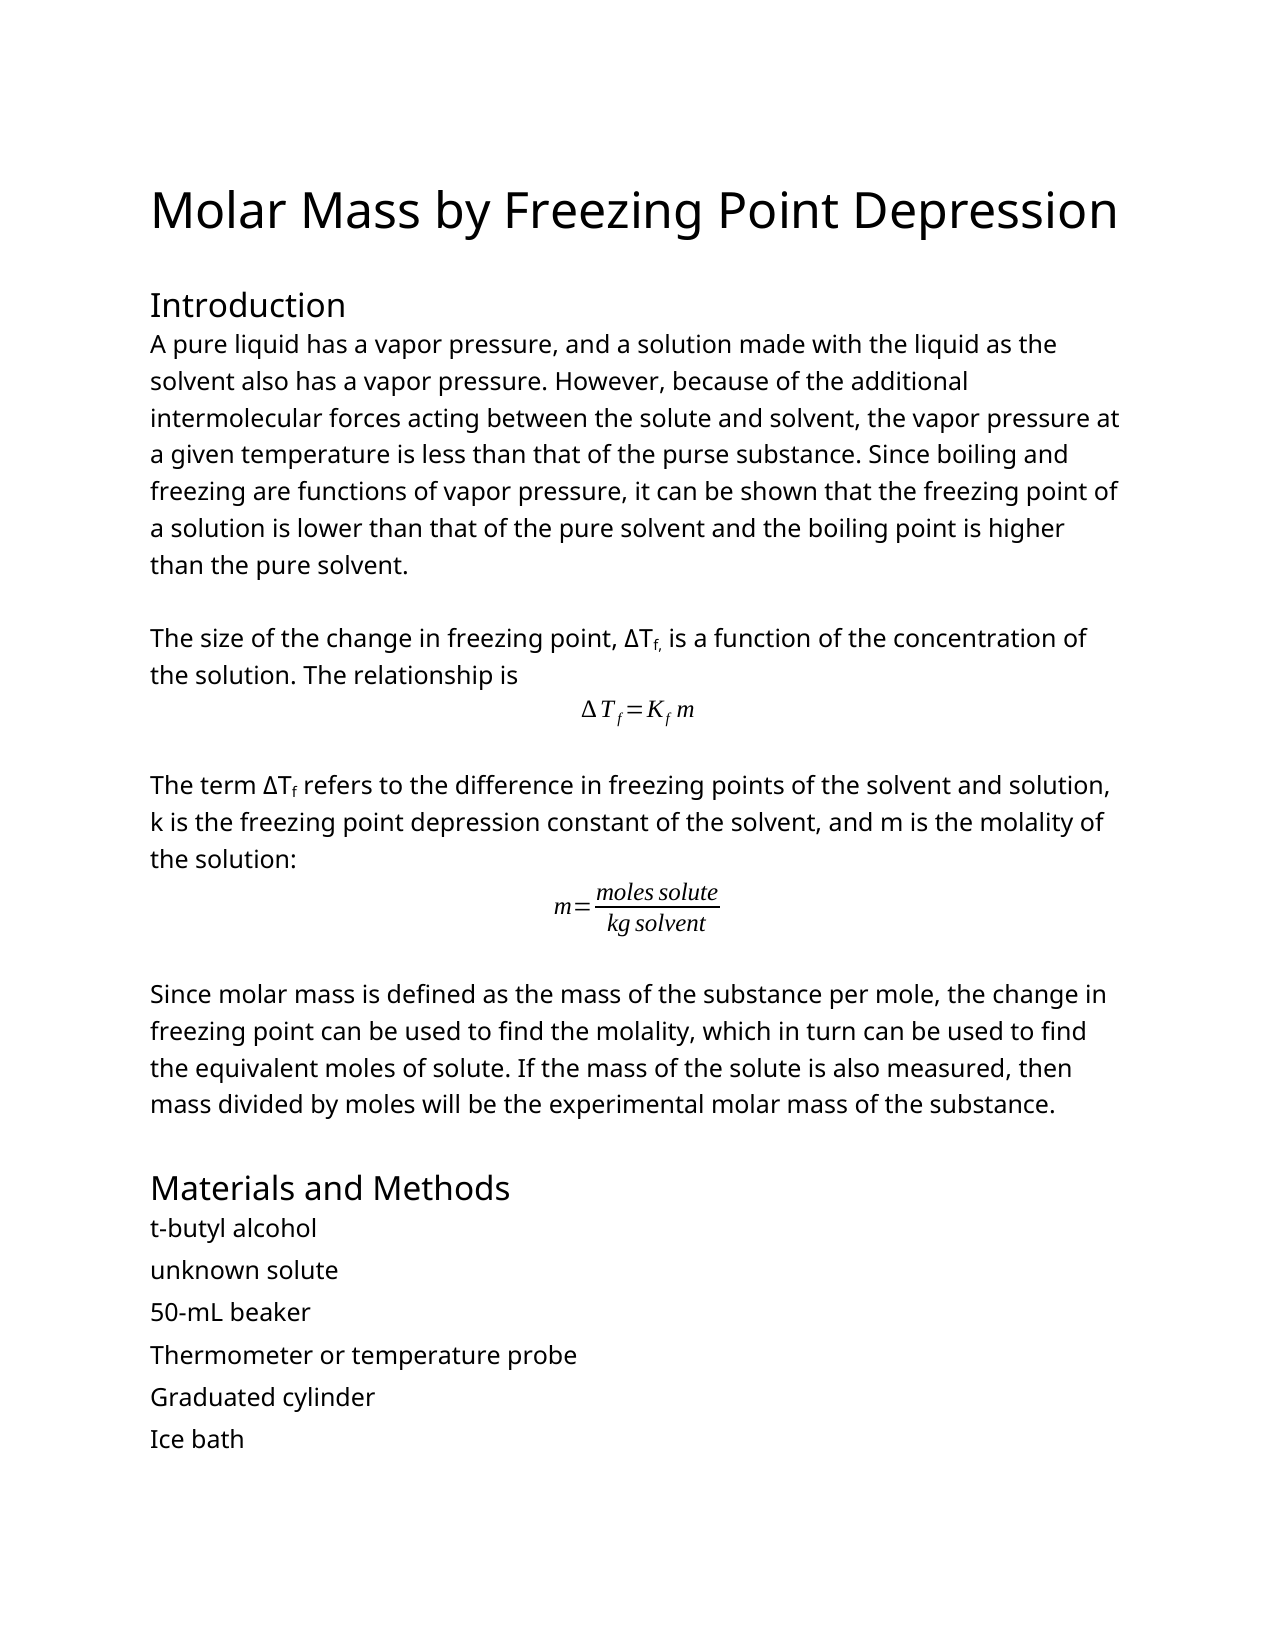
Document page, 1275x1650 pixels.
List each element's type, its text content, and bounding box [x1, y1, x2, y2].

subtitle Materials and Methods [150, 1165, 1125, 1210]
text A pure liquid has a vapor pressure, and a solution made with the liquid as the solvent also has a vapor pressure. However, because of the additional intermolecular forces acting between the solute and solvent, the vapor pressure at a given temperature is less than that of the purse substance. Since boiling and freezing are functions of vapor pressure, it can be shown that the freezing point of a solution is lower than that of the pure solvent and the boiling point is higher than the pure solvent. [150, 327, 1125, 581]
subtitle Molar Mass by Freezing Point Depression [150, 175, 1125, 243]
text Graduated cylinder [150, 1380, 1125, 1414]
text The term ΔTf refers to the difference in freezing points of the solvent and solution, k is the freezing point depression constant of the solvent, and m is the molality of the solution: [150, 768, 1125, 876]
text Ice bath [150, 1422, 1125, 1456]
text t-butyl alcohol [150, 1210, 1125, 1244]
text The size of the change in freezing point, ΔTf, is a function of the concentration of the solution. The relationship is [150, 621, 1125, 692]
text Thermometer or temperature probe [150, 1337, 1125, 1371]
text 50-mL beaker [150, 1295, 1125, 1329]
subtitle Introduction [150, 281, 1125, 327]
text Since molar mass is defined as the mass of the substance per mole, the change in freezing point can be used to find the molality, which in turn can be used to find the equivalent moles of solute. If the mass of the solute is also measured, then mass divided by moles will be the experimental molar mass of the substance. [150, 977, 1125, 1121]
text unknown solute [150, 1253, 1125, 1287]
